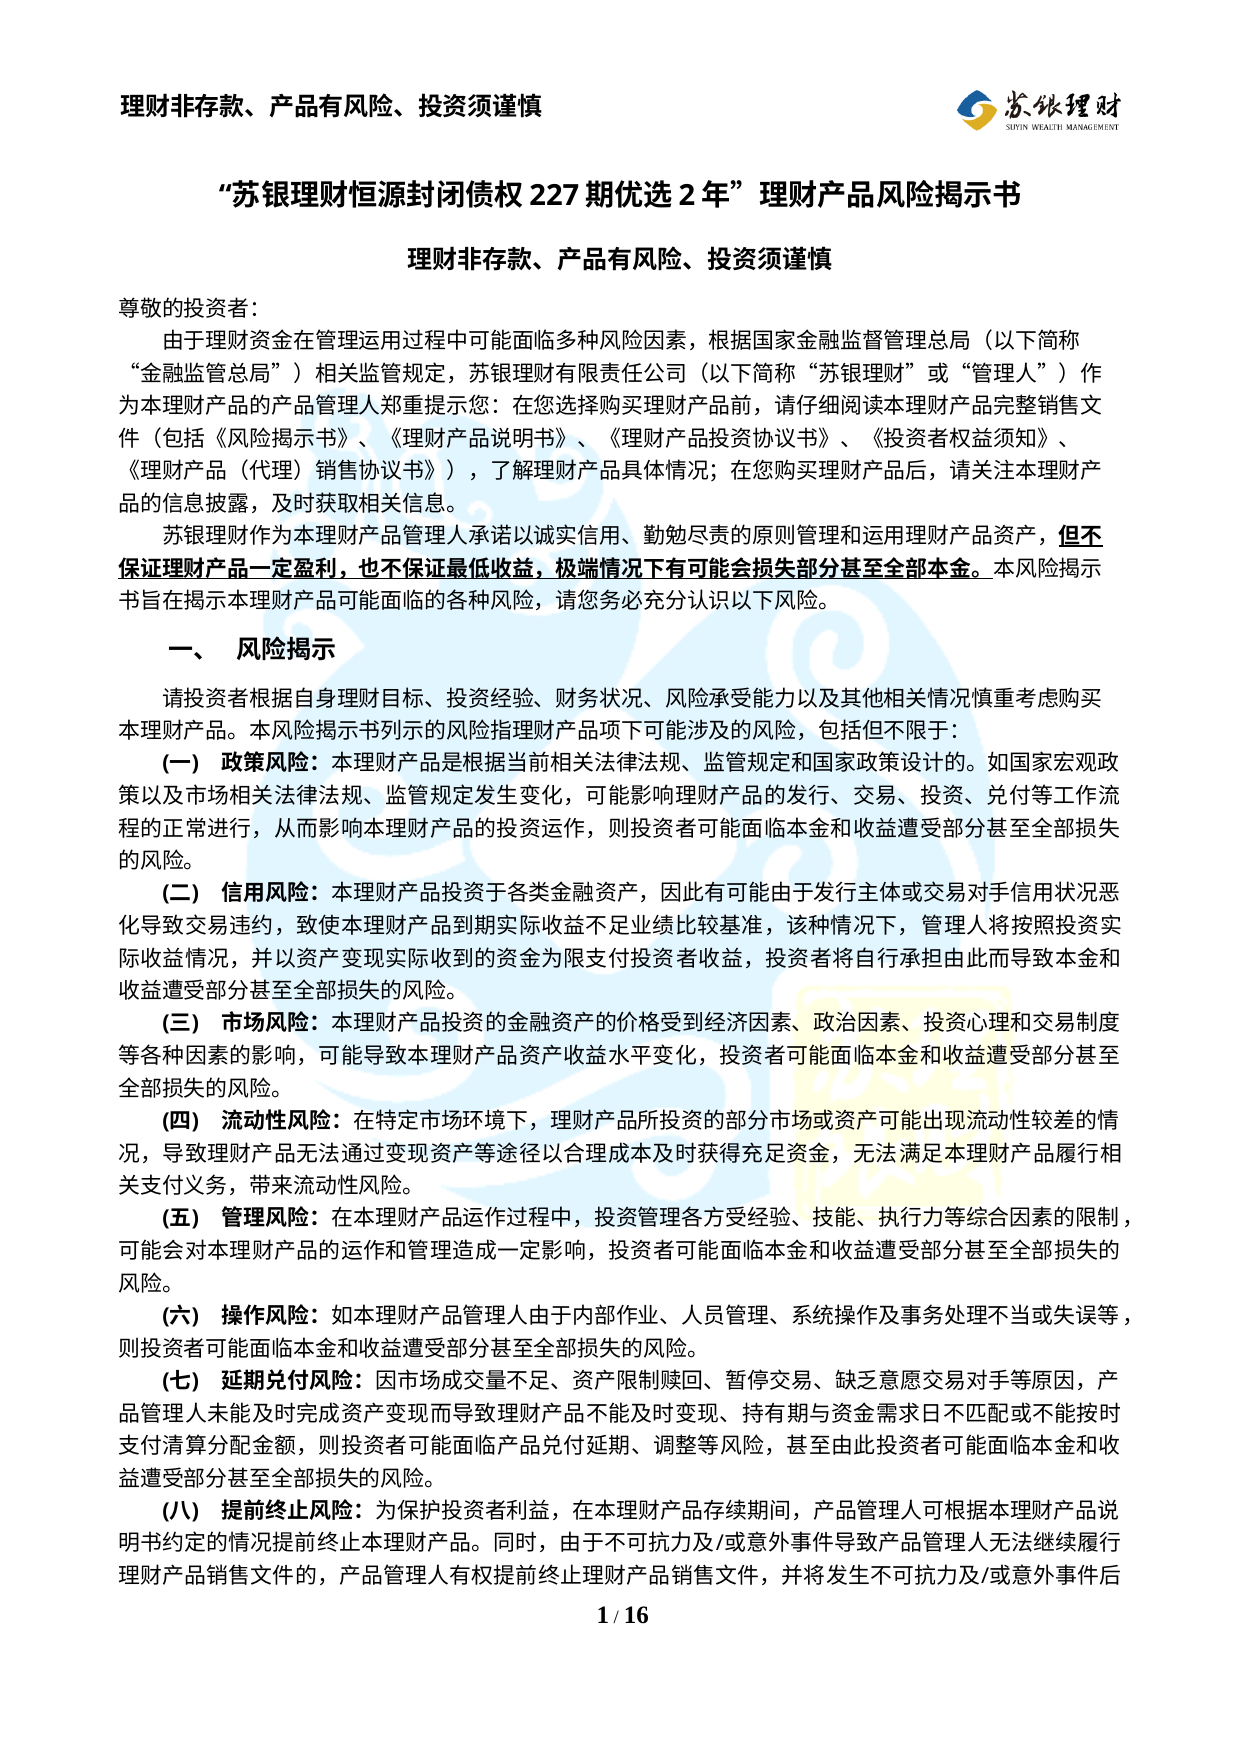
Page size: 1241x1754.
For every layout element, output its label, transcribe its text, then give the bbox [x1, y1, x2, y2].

list 市场风险：本理财产品投资的金融资产的价格受到经济因素、政治因素、投资心理和交易制度等各种因素的影响，可能导致本理财产品资产收益水平变化，投资者可能面临本金和收益遭受部分甚至全部损失的风险。 [118, 1005, 1122, 1103]
list 风险揭示 [118, 615, 1122, 680]
text 苏银理财作为本理财产品管理人承诺以诚实信用、勤勉尽责的原则管理和运用理财产品资产，但不保证理财产品一定盈利，也不保证最低收益，极端情况下有可能会损失部分甚至全部本金。本风险揭示书旨在揭示本理财产品可能面临的各种风险，请您务必充分认识以下风险。 [118, 518, 1122, 615]
list 政策风险：本理财产品是根据当前相关法律法规、监管规定和国家政策设计的。如国家宏观政策以及市场相关法律法规、监管规定发生变化，可能影响理财产品的发行、交易、投资、兑付等工作流程的正常进行，从而影响本理财产品的投资运作，则投资者可能面临本金和收益遭受部分甚至全部损失的风险。 [118, 745, 1122, 875]
list 流动性风险：在特定市场环境下，理财产品所投资的部分市场或资产可能出现流动性较差的情况，导致理财产品无法通过变现资产等途径以合理成本及时获得充足资金，无法满足本理财产品履行相关支付义务，带来流动性风险。 [118, 1103, 1122, 1200]
list 管理风险：在本理财产品运作过程中，投资管理各方受经验、技能、执行力等综合因素的限制，可能会对本理财产品的运作和管理造成一定影响，投资者可能面临本金和收益遭受部分甚至全部损失的风险。 [118, 1200, 1122, 1298]
text 尊敬的投资者： [118, 290, 1122, 323]
text “苏银理财恒源封闭债权227期优选2年”理财产品风险揭示书 [118, 160, 1122, 225]
picture [932, 72, 1151, 143]
list 操作风险：如本理财产品管理人由于内部作业、人员管理、系统操作及事务处理不当或失误等，则投资者可能面临本金和收益遭受部分甚至全部损失的风险。 [118, 1298, 1122, 1363]
text 请投资者根据自身理财目标、投资经验、财务状况、风险承受能力以及其他相关情况慎重考虑购买本理财产品。本风险揭示书列示的风险指理财产品项下可能涉及的风险，包括但不限于： [118, 680, 1122, 745]
text 理财非存款、产品有风险、投资须谨慎 [118, 225, 1122, 290]
list 延期兑付风险：因市场成交量不足、资产限制赎回、暂停交易、缺乏意愿交易对手等原因，产品管理人未能及时完成资产变现而导致理财产品不能及时变现、持有期与资金需求日不匹配或不能按时支付清算分配金额，则投资者可能面临产品兑付延期、调整等风险，甚至由此投资者可能面临本金和收益遭受部分甚至全部损失的风险。 [118, 1363, 1122, 1493]
list 信用风险：本理财产品投资于各类金融资产，因此有可能由于发行主体或交易对手信用状况恶化导致交易违约，致使本理财产品到期实际收益不足业绩比较基准，该种情况下，管理人将按照投资实际收益情况，并以资产变现实际收到的资金为限支付投资者收益，投资者将自行承担由此而导致本金和收益遭受部分甚至全部损失的风险。 [118, 875, 1122, 1005]
text 由于理财资金在管理运用过程中可能面临多种风险因素，根据国家金融监督管理总局（以下简称“金融监管总局”）相关监管规定，苏银理财有限责任公司（以下简称“苏银理财”或“管理人”）作为本理财产品的产品管理人郑重提示您：在您选择购买理财产品前，请仔细阅读本理财产品完整销售文件（包括《风险揭示书》、《理财产品说明书》、《理财产品投资协议书》、《投资者权益须知》、《理财产品（代理）销售协议书》），了解理财产品具体情况；在您购买理财产品后，请关注本理财产品的信息披露，及时获取相关信息。 [118, 323, 1122, 518]
